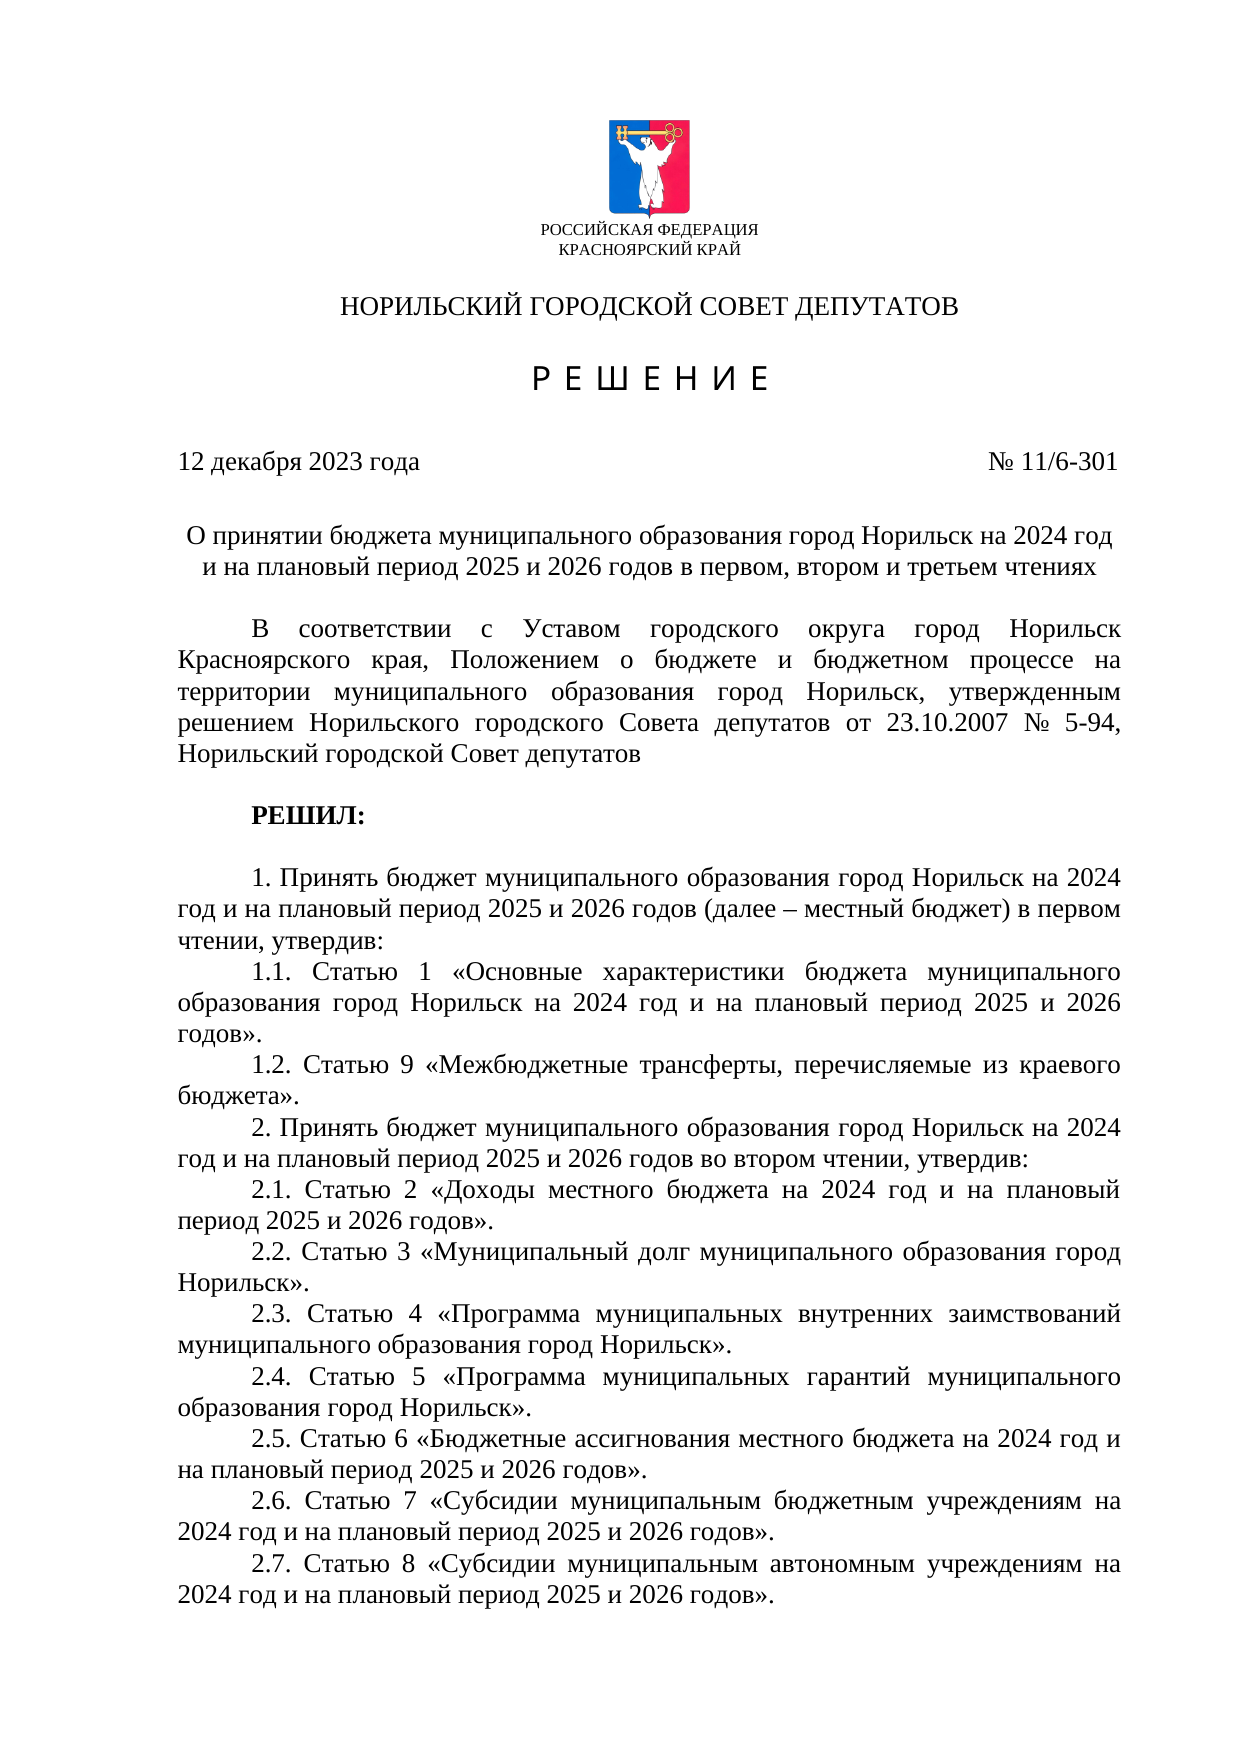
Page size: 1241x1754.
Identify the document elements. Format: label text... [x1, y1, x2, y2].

text 2.7. Статью 8 «Субсидии муниципальным автономным учреждениям на 2024 год и на плановый период 2025 и 2026 годов». [177, 1547, 1122, 1609]
text 1.2. Статью 9 «Межбюджетные трансферты, перечисляемые из краевого бюджета». [177, 1048, 1122, 1111]
text 2.3. Статью 4 «Программа муниципальных внутренних заимствований муниципального образования город Норильск». [177, 1297, 1122, 1360]
picture [607, 118, 692, 221]
text 12 декабря 2023 года № 11/6-301 [177, 446, 1122, 477]
text 1. Принять бюджет муниципального образования город Норильск на 2024 год и на плановый период 2025 и 2026 годов (далее – местный бюджет) в первом чтении, утвердив: [177, 861, 1122, 955]
text РОССИЙСКАЯ ФЕДЕРАЦИЯ [177, 220, 1122, 239]
text В соответствии с Уставом городского округа город Норильск Красноярского края, Положением о бюджете и бюджетном процессе на территории муниципального образования город Норильск, утвержденным решением Норильского городского Совета депутатов от 23.10.2007 № 5-94, Норильский городской Совет депутатов [177, 612, 1122, 768]
text О принятии бюджета муниципального образования город Норильск на 2024 год и на плановый период 2025 и 2026 годов в первом, втором и третьем чтениях [177, 519, 1122, 581]
text КРАСНОЯРСКИЙ КРАЙ [177, 239, 1122, 258]
text 2. Принять бюджет муниципального образования город Норильск на 2024 год и на плановый период 2025 и 2026 годов во втором чтении, утвердив: [177, 1111, 1122, 1173]
text Р Е Ш Е Н И Е [177, 355, 1122, 400]
text 2.5. Статью 6 «Бюджетные ассигнования местного бюджета на 2024 год и на плановый период 2025 и 2026 годов». [177, 1422, 1122, 1484]
text 2.1. Статью 2 «Доходы местного бюджета на 2024 год и на плановый период 2025 и 2026 годов». [177, 1173, 1122, 1235]
text РЕШИЛ: [177, 799, 1122, 830]
text НОРИЛЬСКИЙ ГОРОДСКОЙ СОВЕТ ДЕПУТАТОВ [177, 290, 1122, 321]
text 2.2. Статью 3 «Муниципальный долг муниципального образования город Норильск». [177, 1235, 1122, 1297]
text 1.1. Статью 1 «Основные характеристики бюджета муниципального образования город Норильск на 2024 год и на плановый период 2025 и 2026 годов». [177, 955, 1122, 1048]
text 2.4. Статью 5 «Программа муниципальных гарантий муниципального образования город Норильск». [177, 1360, 1122, 1422]
text 2.6. Статью 7 «Субсидии муниципальным бюджетным учреждениям на 2024 год и на плановый период 2025 и 2026 годов». [177, 1484, 1122, 1547]
